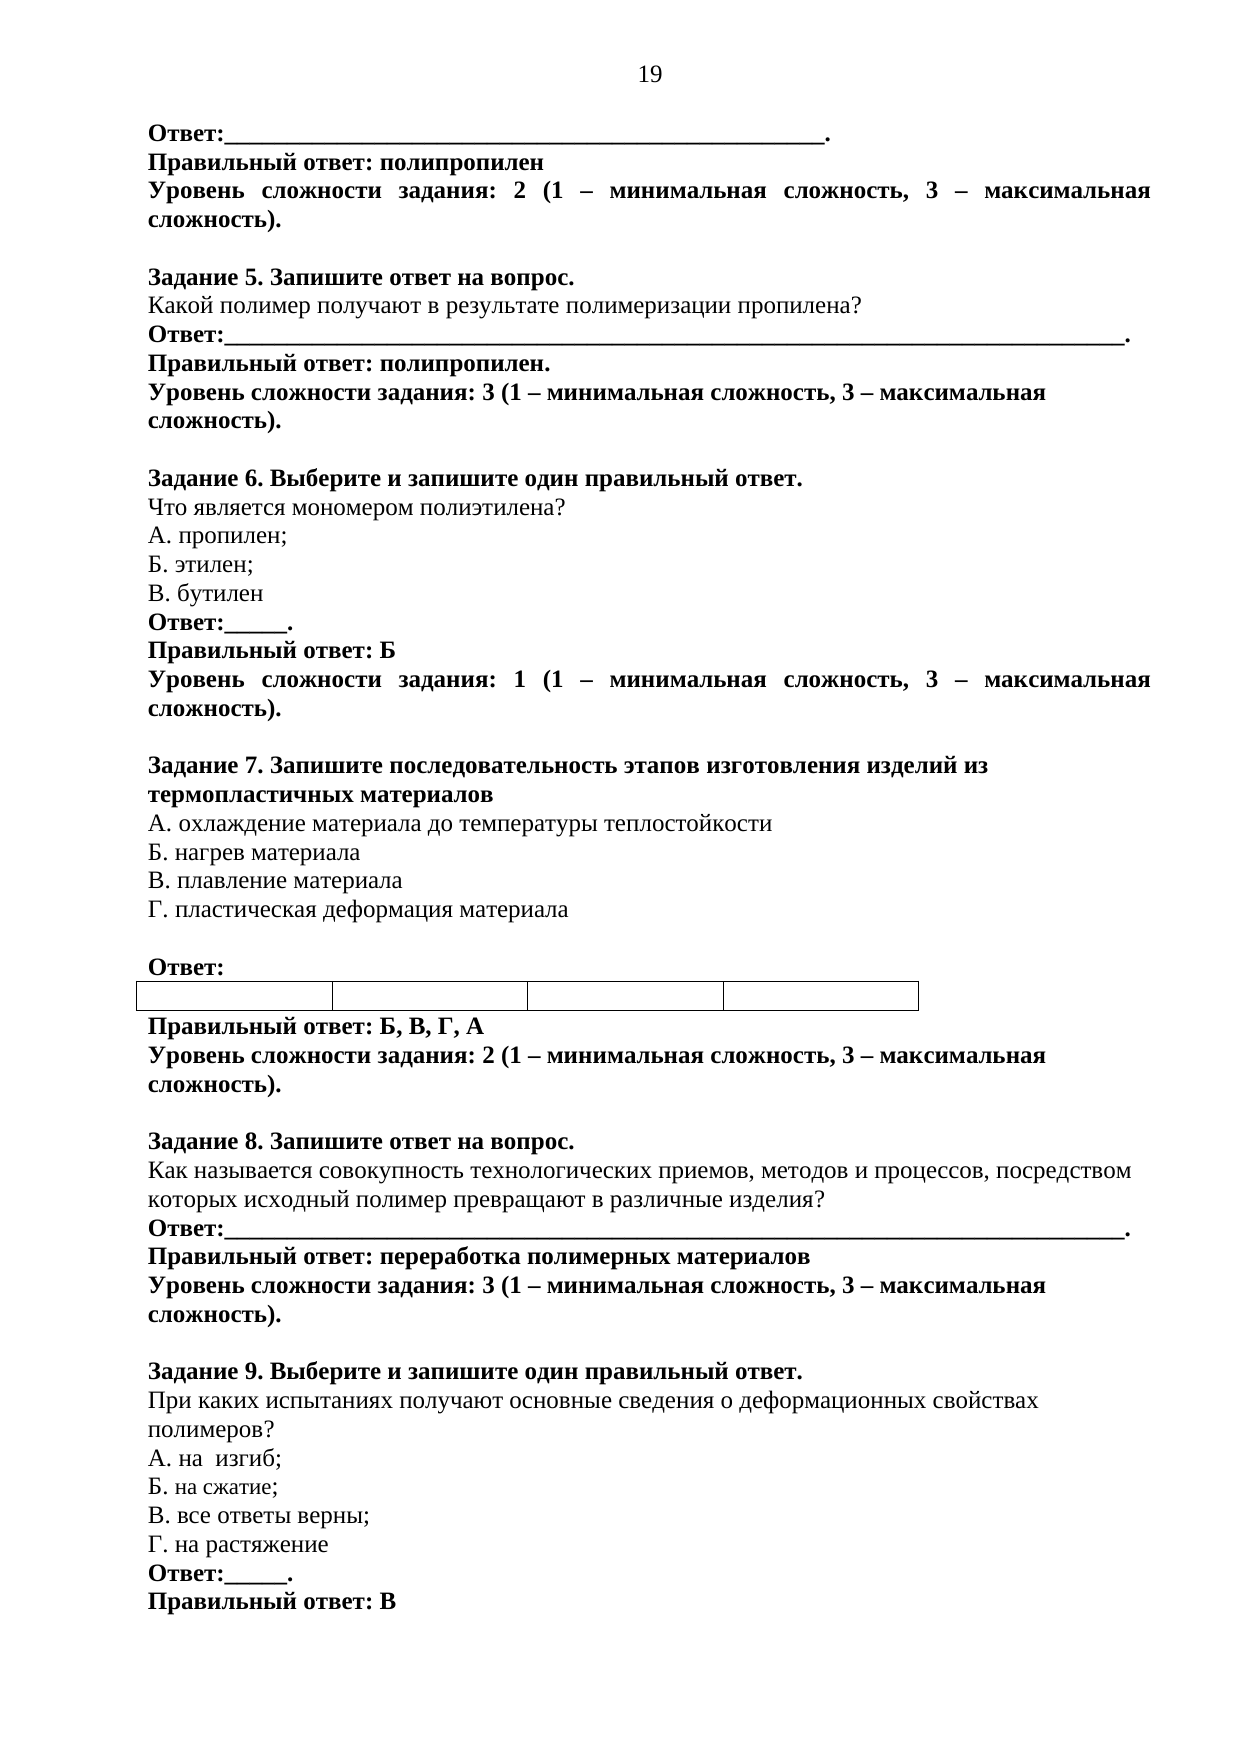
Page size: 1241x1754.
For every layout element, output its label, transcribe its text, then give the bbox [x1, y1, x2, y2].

text Ответ: [148, 952, 1152, 981]
text В. бутилен [148, 578, 1152, 607]
text Задание 5. Запишите ответ на вопрос. [148, 262, 1152, 291]
text Г. на растяжение [148, 1529, 1152, 1558]
text Б. на сжатие; [148, 1471, 1152, 1500]
text Ответ:_____. [148, 1558, 1152, 1586]
text Задание 7. Запишите последовательность этапов изготовления изделий из термопластичных материалов [148, 751, 1152, 808]
text Правильный ответ: полипропилен. [148, 348, 1152, 377]
text Правильный ответ: переработка полимерных материалов [148, 1241, 1152, 1270]
text А. охлаждение материала до температуры теплостойкости [148, 808, 1152, 837]
text А. пропилен; [148, 521, 1152, 549]
text Задание 9. Выберите и запишите один правильный ответ. [148, 1356, 1152, 1385]
table_header [528, 982, 723, 1010]
text Уровень сложности задания: 3 (1 – минимальная сложность, 3 – максимальная сложность). [148, 377, 1152, 434]
text Ответ:________________________________________________________________________. [148, 319, 1152, 348]
text В. плавление материала [148, 866, 1152, 894]
text Г. пластическая деформация материала [148, 894, 1152, 923]
text Что является мономером полиэтилена? [148, 492, 1152, 521]
text Правильный ответ: Б [148, 636, 1152, 664]
text Б. этилен; [148, 549, 1152, 578]
text В. все ответы верны; [148, 1500, 1152, 1529]
text А. на изгиб; [148, 1443, 1152, 1471]
text Б. нагрев материала [148, 837, 1152, 866]
text Правильный ответ: Б, В, Г, А [148, 1011, 1152, 1040]
text Уровень сложности задания: 2 (1 – минимальная сложность, 3 – максимальная сложность). [148, 1040, 1152, 1098]
text Какой полимер получают в результате полимеризации пропилена? [148, 291, 1152, 319]
text Правильный ответ: В [148, 1586, 1152, 1615]
text Ответ:_____. [148, 607, 1152, 636]
text Ответ:________________________________________________. [148, 118, 1152, 147]
table_header [724, 982, 918, 1010]
text При каких испытаниях получают основные сведения о деформационных свойствах полимеров? [148, 1385, 1152, 1443]
text Задание 8. Запишите ответ на вопрос. [148, 1126, 1152, 1155]
text Уровень сложности задания: 3 (1 – минимальная сложность, 3 – максимальная сложность). [148, 1270, 1152, 1328]
text Ответ:________________________________________________________________________. [148, 1213, 1152, 1241]
text Задание 6. Выберите и запишите один правильный ответ. [148, 463, 1152, 492]
text Правильный ответ: полипропилен [148, 147, 1152, 176]
text Как называется совокупность технологических приемов, методов и процессов, посредством которых исходный полимер превращают в различные изделия? [148, 1155, 1152, 1213]
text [148, 176, 1152, 233]
table_header [333, 982, 527, 1010]
table_header [137, 982, 332, 1010]
text Уровень сложности задания: 1 (1 – минимальная сложность, 3 – максимальная сложность). [148, 664, 1152, 722]
